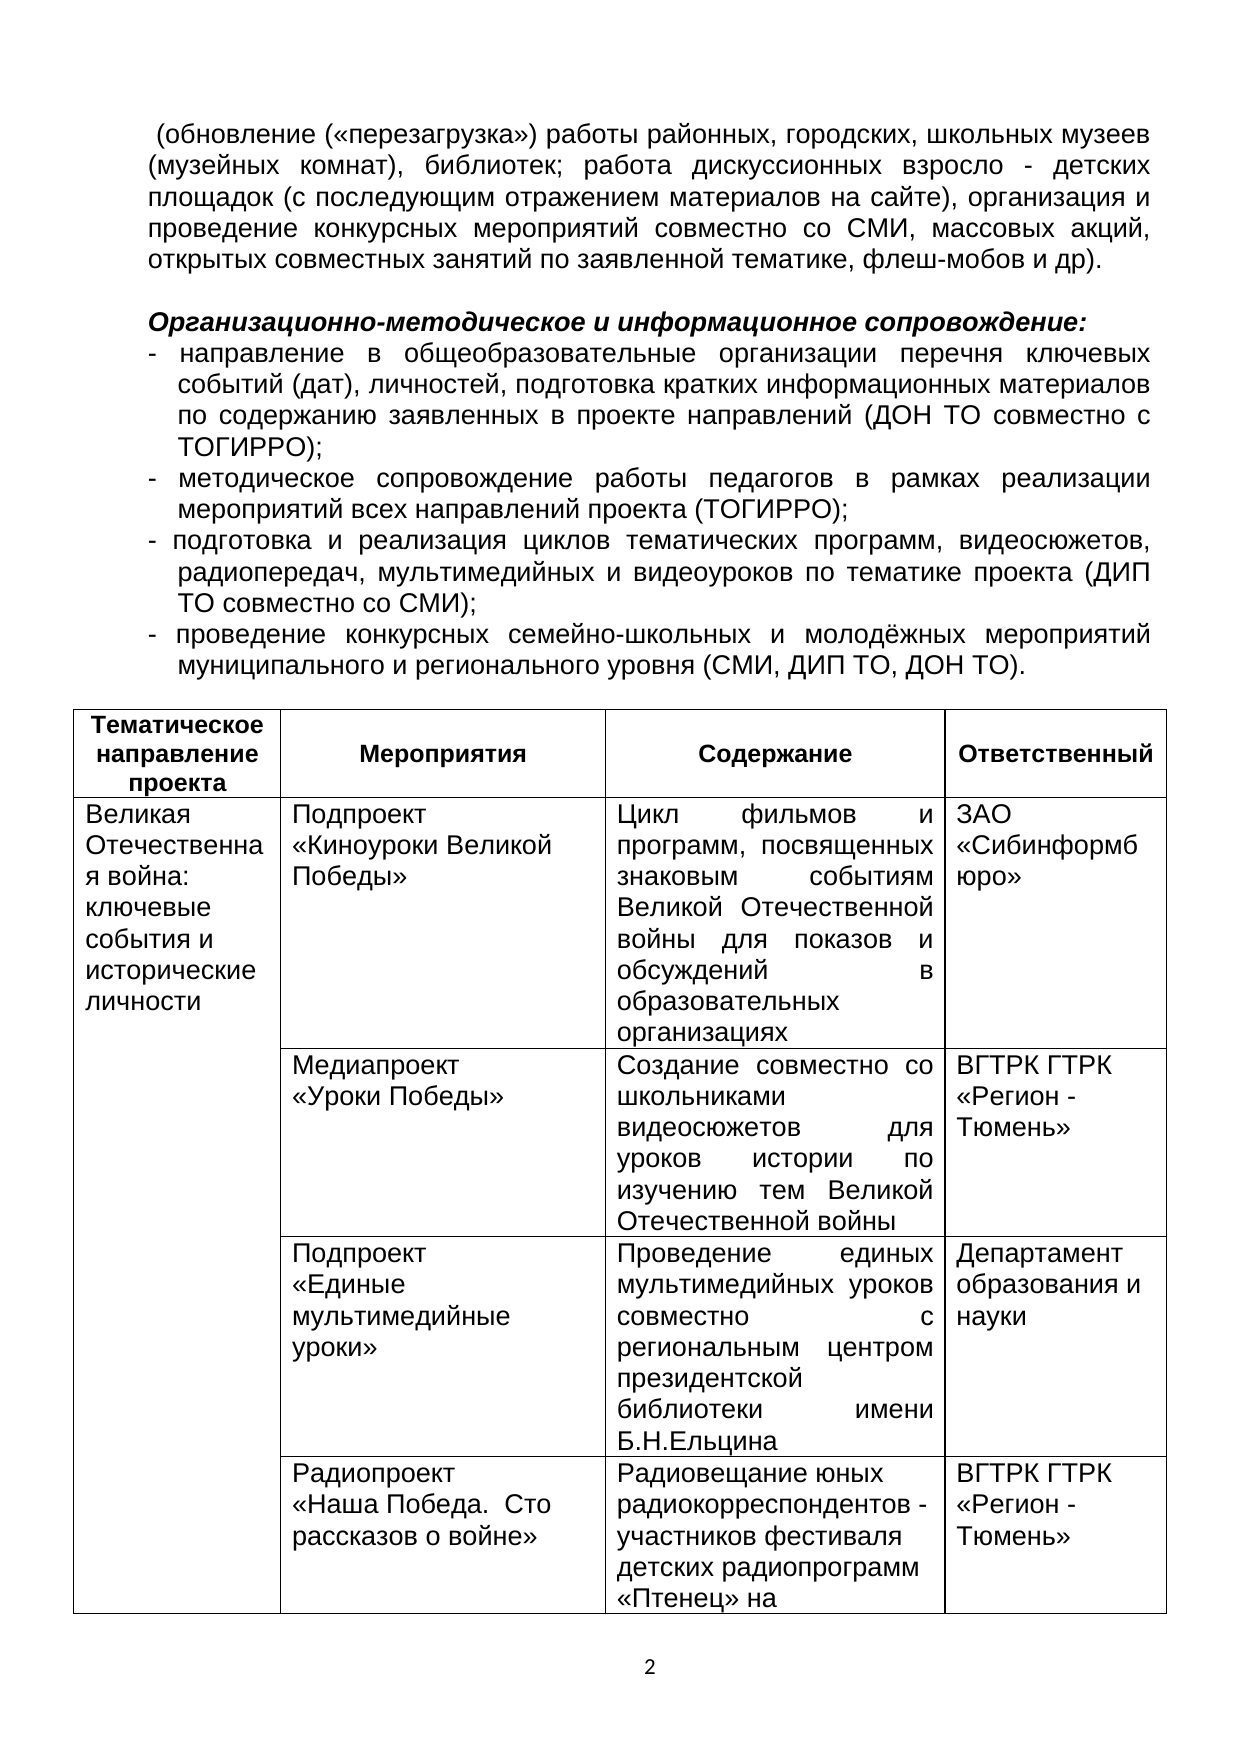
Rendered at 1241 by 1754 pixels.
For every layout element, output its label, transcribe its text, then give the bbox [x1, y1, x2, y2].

table_cell ЗАО «Сибинформбюро» [946, 798, 1166, 1048]
list - методическое сопровождение работы педагогов в рамках реализации мероприятий всех направлений проекта (ТОГИРРО); [148, 462, 1152, 524]
text (обновление («перезагрузка») работы районных, городских, школьных музеев (музейных комнат), библиотек; работа дискуссионных взросло - детских площадок (с последующим отражением материалов на сайте), организация и проведение конкурсных мероприятий совместно со СМИ, массовых акций, открытых совместных занятий по заявленной тематике, флеш-мобов и др). [148, 118, 1152, 274]
table_cell ВГТРК ГТРК «Регион - Тюмень» [946, 1049, 1166, 1236]
table_header Мероприятия [281, 710, 605, 797]
table_cell Цикл фильмов и программ, посвященных знаковым событиям Великой Отечественной войны для показов и обсуждений в образовательных организациях [606, 798, 944, 1048]
table_cell Проведение единых мультимедийных уроков совместно с региональным центром президентской библиотеки имени Б.Н.Ельцина [606, 1237, 944, 1456]
table_cell Медиапроект «Уроки Победы» [281, 1049, 605, 1236]
list - подготовка и реализация циклов тематических программ, видеосюжетов, радиопередач, мультимедийных и видеоуроков по тематике проекта (ДИП ТО совместно со СМИ); [148, 524, 1152, 618]
table_header Ответственный [946, 710, 1166, 797]
table_cell ВГТРК ГТРК «Регион - Тюмень» [946, 1457, 1166, 1613]
table_cell Великая Отечественная война: ключевые события и исторические личности [74, 798, 280, 1613]
table_header Содержание [606, 710, 944, 797]
list Организационно-методическое и информационное сопровождение: [148, 306, 1152, 337]
table_cell Создание совместно со школьниками видеосюжетов для уроков истории по изучению тем Великой Отечественной войны [606, 1049, 944, 1236]
table_cell Департамент образования и науки [946, 1237, 1166, 1456]
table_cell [281, 1457, 605, 1613]
table_header Тематическое направление проекта [74, 710, 280, 797]
list - направление в общеобразовательные организации перечня ключевых событий (дат), личностей, подготовка кратких информационных материалов по содержанию заявленных в проекте направлений (ДОН ТО совместно с ТОГИРРО); [148, 337, 1152, 462]
list - проведение конкурсных семейно-школьных и молодёжных мероприятий муниципального и регионального уровня (СМИ, ДИП ТО, ДОН ТО). [148, 618, 1152, 681]
table_cell Подпроект «Киноуроки Великой Победы» [281, 798, 605, 1048]
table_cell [606, 1457, 944, 1613]
table_cell Подпроект «Единые мультимедийные уроки» [281, 1237, 605, 1456]
